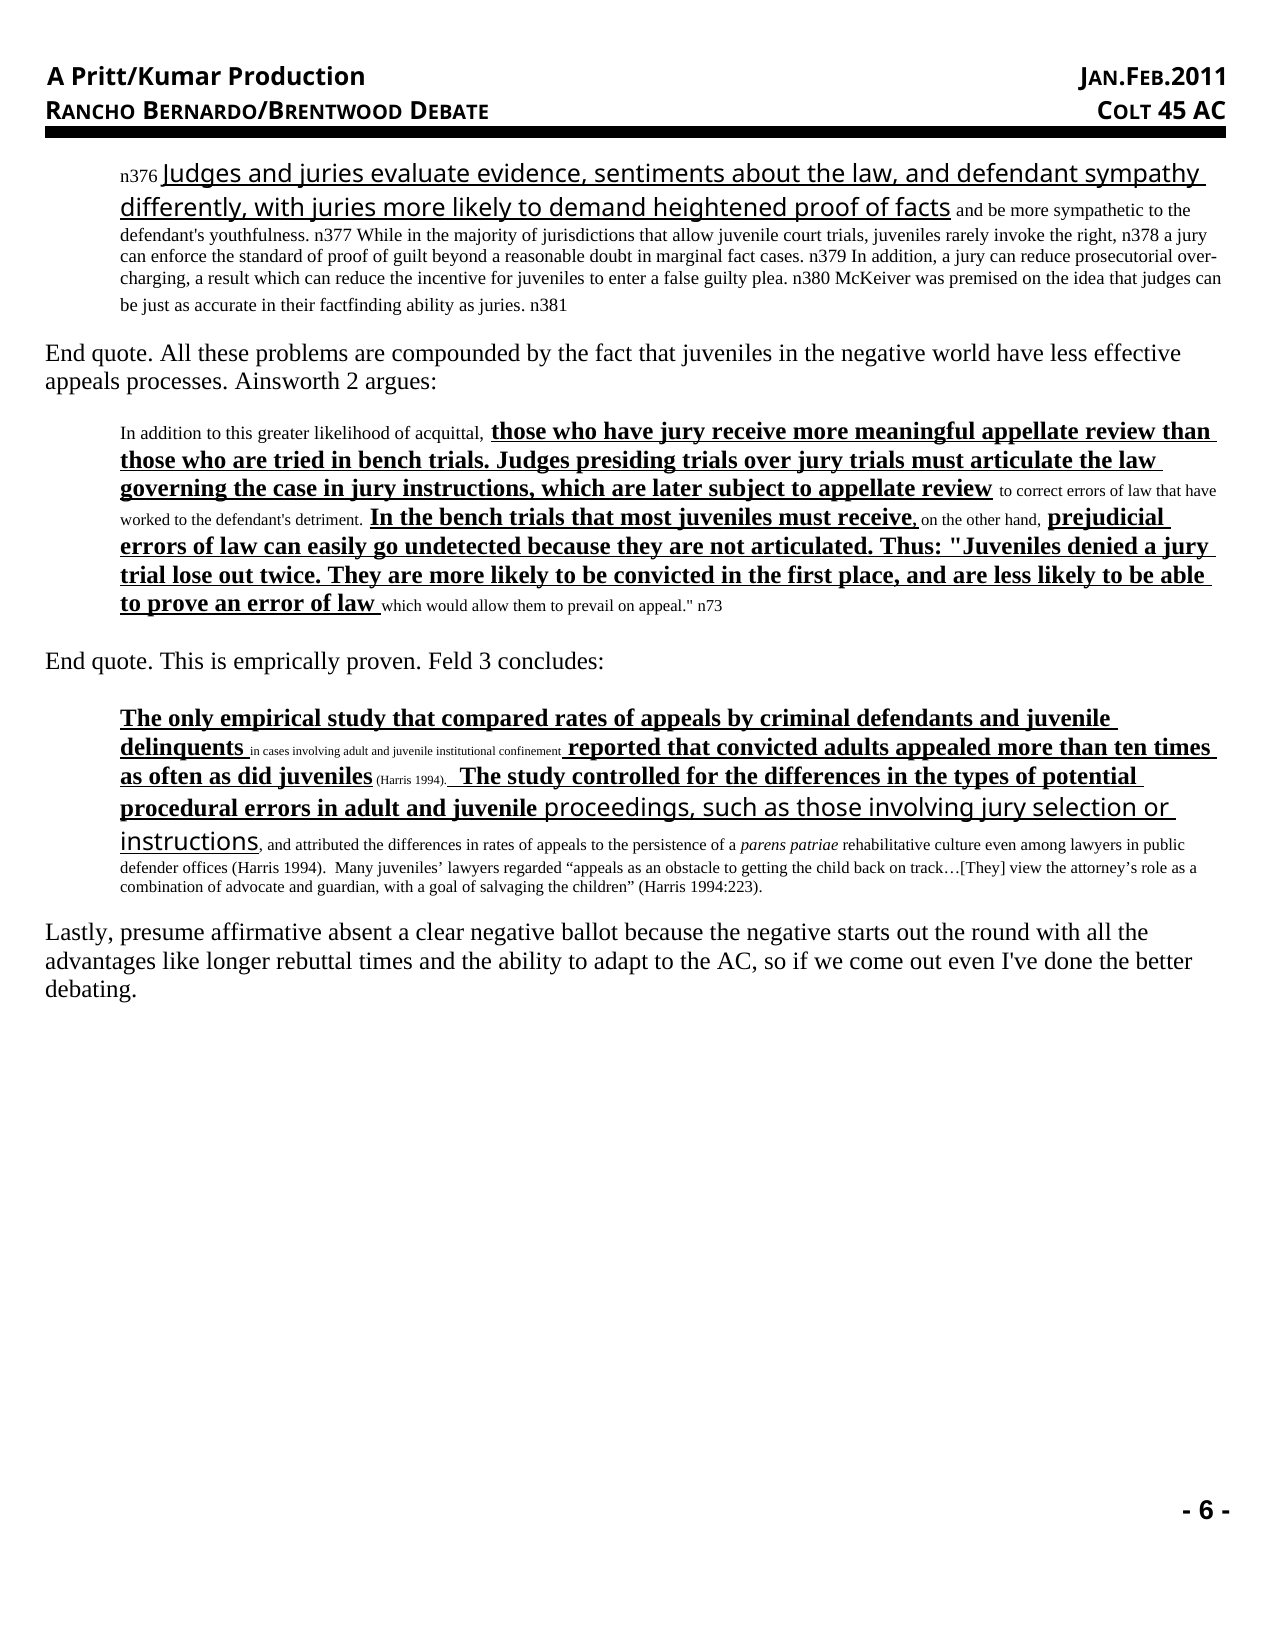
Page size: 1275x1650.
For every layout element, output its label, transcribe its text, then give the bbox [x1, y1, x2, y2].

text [120, 155, 1230, 317]
text End quote. This is emprically proven. Feld 3 concludes: [45, 646, 1230, 675]
text End quote. All these problems are compounded by the fact that juveniles in the negative world have less effective appeals processes. Ainsworth 2 argues: [45, 338, 1230, 395]
text The only empirical study that compared rates of appeals by criminal defendants and juvenile delinquents in cases involving adult and juvenile institutional confinement reported that convicted adults appealed more than ten times as often as did juveniles (Harris 1994). The study controlled for the differences in the types of potential procedural errors in adult and juvenile proceedings, such as those involving jury selection or instructions, and attributed the differences in rates of appeals to the persistence of a parens patriae rehabilitative culture even among lawyers in public defender offices (Harris 1994). Many juveniles’ lawyers regarded “appeals as an obstacle to getting the child back on track…[They] view the attorney’s role as a combination of advocate and guardian, with a goal of salvaging the children” (Harris 1994:223). [120, 703, 1230, 896]
text Lastly, presume affirmative absent a clear negative ballot because the negative starts out the round with all the advantages like longer rebuttal times and the ability to adapt to the AC, so if we come out even I've done the better debating. [45, 917, 1230, 1003]
text In addition to this greater likelihood of acquittal, those who have jury receive more meaningful appellate review than those who are tried in bench trials. Judges presiding trials over jury trials must articulate the law governing the case in jury instructions, which are later subject to appellate review to correct errors of law that have worked to the defendant's detriment. In the bench trials that most juveniles must receive, on the other hand, prejudicial errors of law can easily go undetected because they are not articulated. Thus: "Juveniles denied a jury trial lose out twice. They are more likely to be convicted in the first place, and are less likely to be able to prove an error of law which would allow them to prevail on appeal." n73 [120, 416, 1230, 617]
